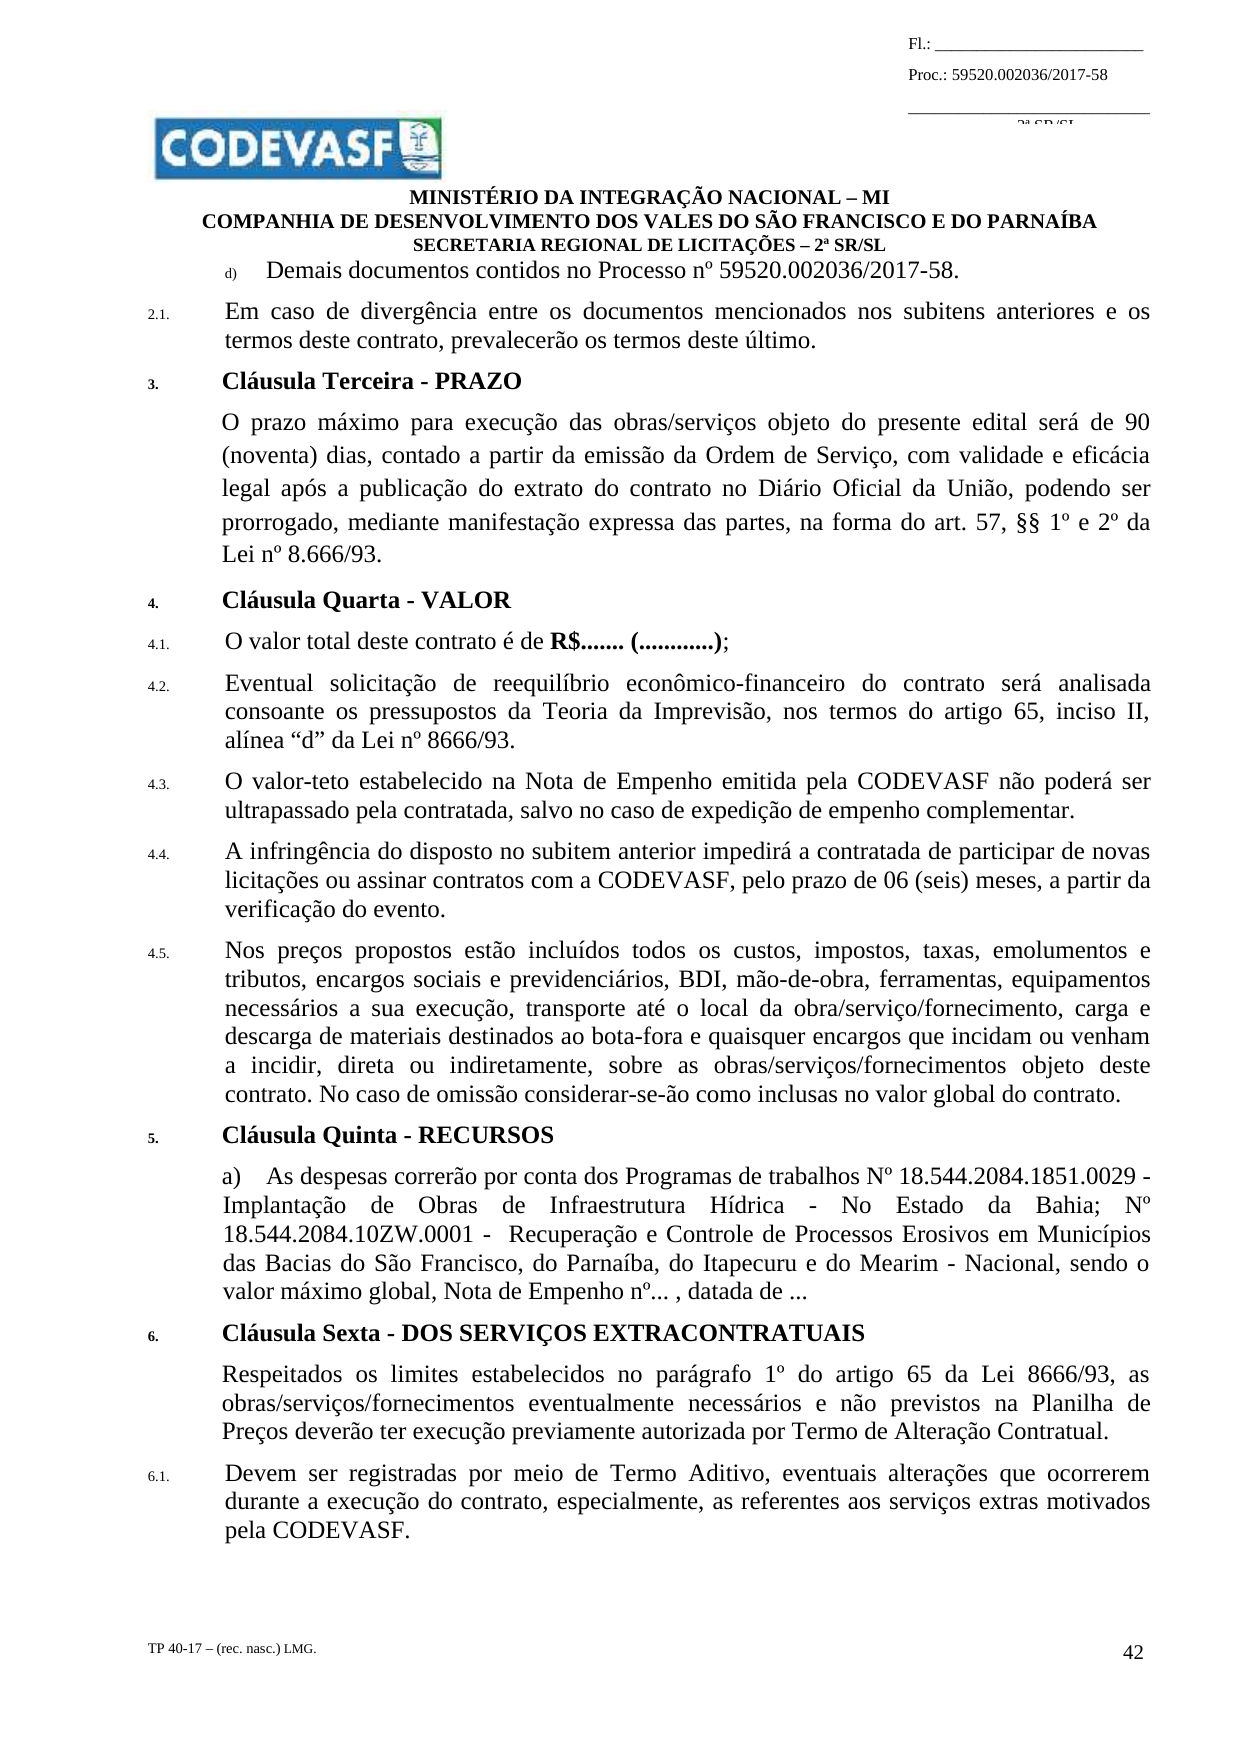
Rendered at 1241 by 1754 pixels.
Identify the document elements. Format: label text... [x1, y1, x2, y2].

list O valor total deste contrato é de R$....... (............); [148, 626, 1152, 655]
list Devem ser registradas por meio de Termo Aditivo, eventuais alterações que ocorrerem durante a execução do contrato, especialmente, as referentes aos serviços extras motivados pela CODEVASF. [148, 1458, 1152, 1544]
list A infringência do disposto no subitem anterior impedirá a contratada de participar de novas licitações ou assinar contratos com a CODEVASF, pelo prazo de 06 (seis) meses, a partir da verificação do evento. [148, 836, 1152, 923]
list O valor-teto estabelecido na Nota de Empenho emitida pela CODEVASF não poderá ser ultrapassado pela contratada, salvo no caso de expedição de empenho complementar. [148, 766, 1152, 824]
list Cláusula Sexta - DOS SERVIÇOS EXTRACONTRATUAIS [148, 1318, 1152, 1346]
list As despesas correrão por conta dos Programas de trabalhos Nº 18.544.2084.1851.0029 - Implantação de Obras de Infraestrutura Hídrica - No Estado da Bahia; Nº 18.544.2084.10ZW.0001 - Recuperação e Controle de Processos Erosivos em Municípios das Bacias do São Francisco, do Parnaíba, do Itapecuru e do Mearim - Nacional, sendo o valor máximo global, Nota de Empenho nº... , datada de ... [222, 1161, 1152, 1305]
list Cláusula Quinta - RECURSOS [148, 1120, 1152, 1149]
text O prazo máximo para execução das obras/serviços objeto do presente edital será de 90 (noventa) dias, contado a partir da emissão da Ordem de Serviço, com validade e eficácia legal após a publicação do extrato do contrato no Diário Oficial da União, podendo ser prorrogado, mediante manifestação expressa das partes, na forma do art. 57, §§ 1º e 2º da Lei nº 8.666/93. [221, 407, 1152, 568]
list Cláusula Terceira - PRAZO [148, 366, 1152, 395]
list Cláusula Quarta - VALOR [148, 585, 1152, 614]
text Respeitados os limites estabelecidos no parágrafo 1º do artigo 65 da Lei 8666/93, as obras/serviços/fornecimentos eventualmente necessários e não previstos na Planilha de Preços deverão ter execução previamente autorizada por Termo de Alteração Contratual. [222, 1359, 1152, 1445]
list Nos preços propostos estão incluídos todos os custos, impostos, taxas, emolumentos e tributos, encargos sociais e previdenciários, BDI, mão-de-obra, ferramentas, equipamentos necessários a sua execução, transporte até o local da obra/serviço/fornecimento, carga e descarga de materiais destinados ao bota-fora e quaisquer encargos que incidam ou venham a incidir, direta ou indiretamente, sobre as obras/serviços/fornecimentos objeto deste contrato. No caso de omissão considerar-se-ão como inclusas no valor global do contrato. [148, 935, 1152, 1108]
list Demais documentos contidos no Processo nº 59520.002036/2017-58. [224, 255, 1152, 284]
list Eventual solicitação de reequilíbrio econômico-financeiro do contrato será analisada consoante os pressupostos da Teoria da Imprevisão, nos termos do artigo 65, inciso II, alínea “d” da Lei nº 8666/93. [148, 668, 1152, 754]
list Em caso de divergência entre os documentos mencionados nos subitens anteriores e os termos deste contrato, prevalecerão os termos deste último. [148, 296, 1152, 354]
picture [147, 110, 448, 186]
